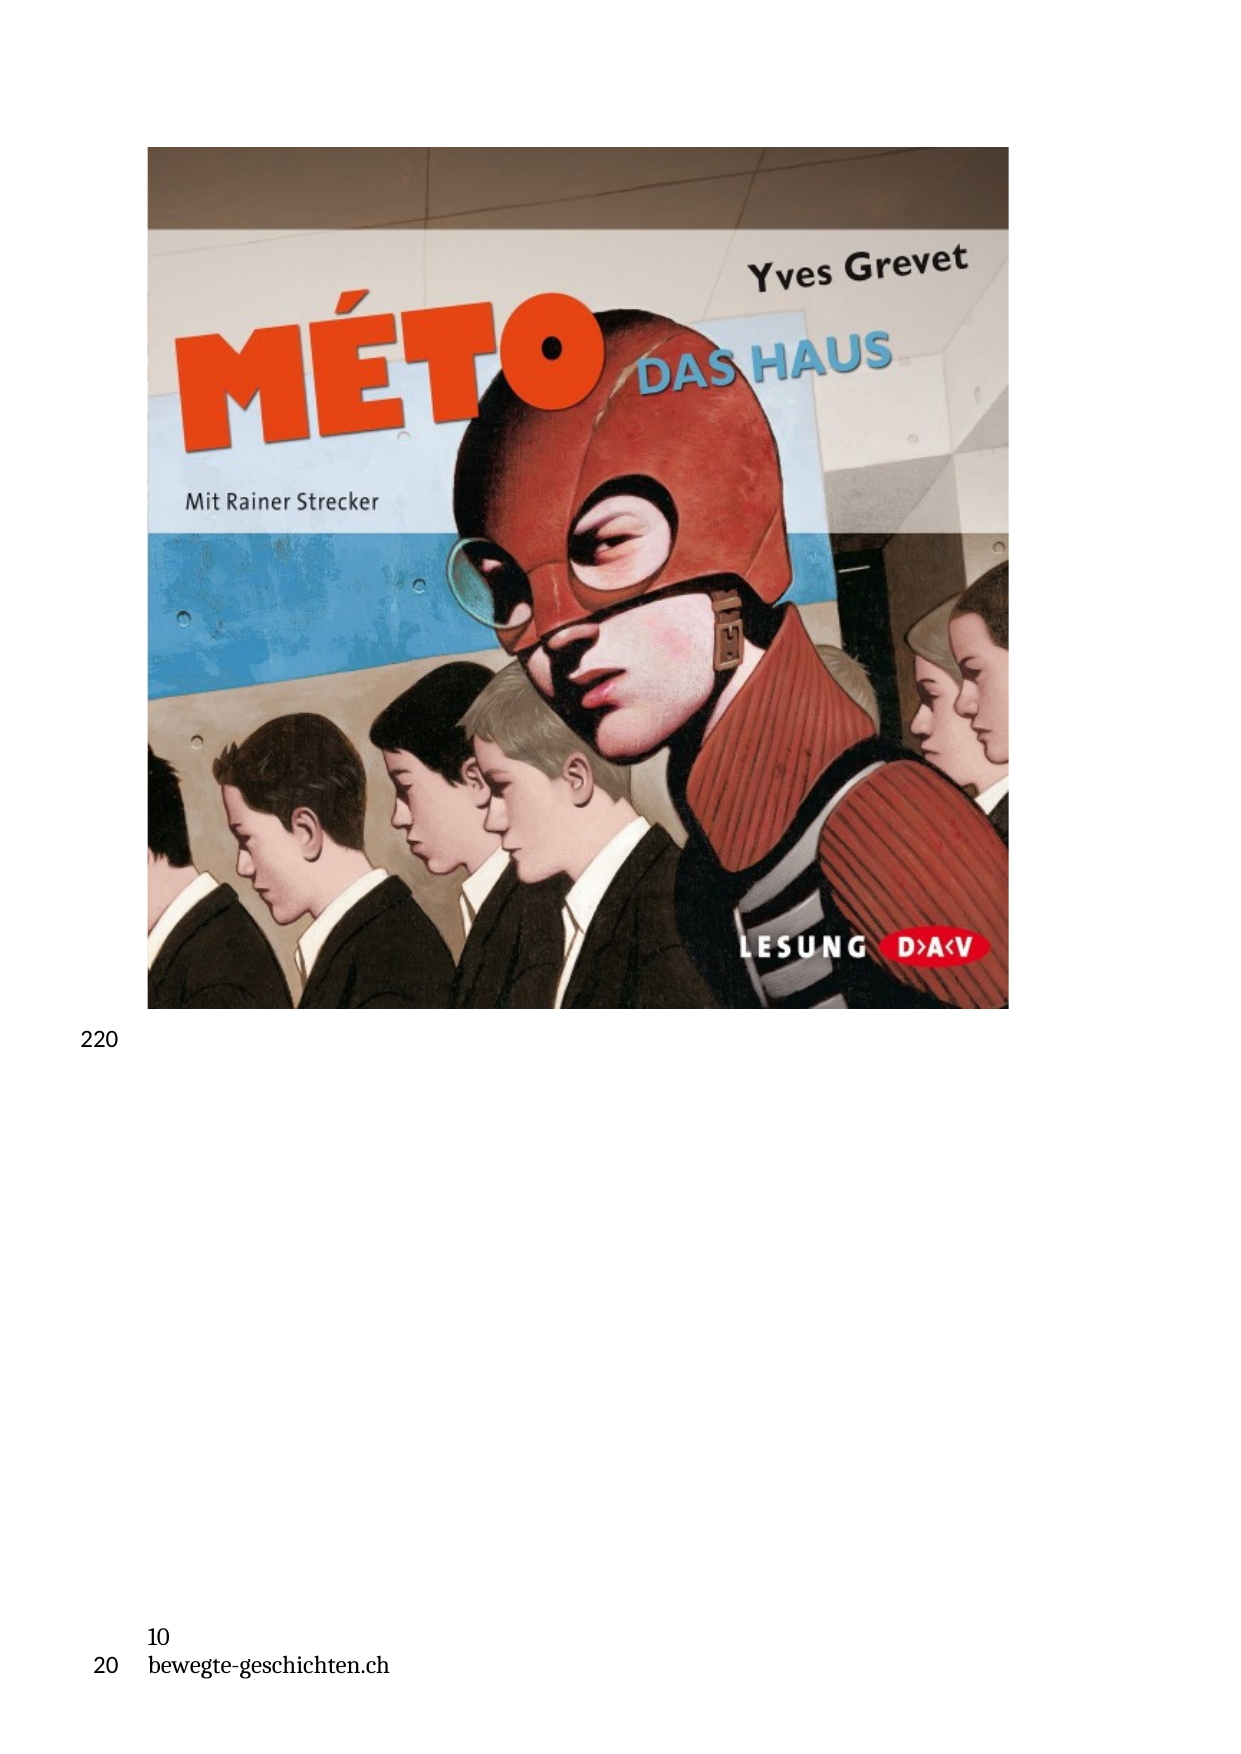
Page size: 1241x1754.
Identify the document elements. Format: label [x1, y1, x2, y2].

picture [147, 147, 1009, 1009]
